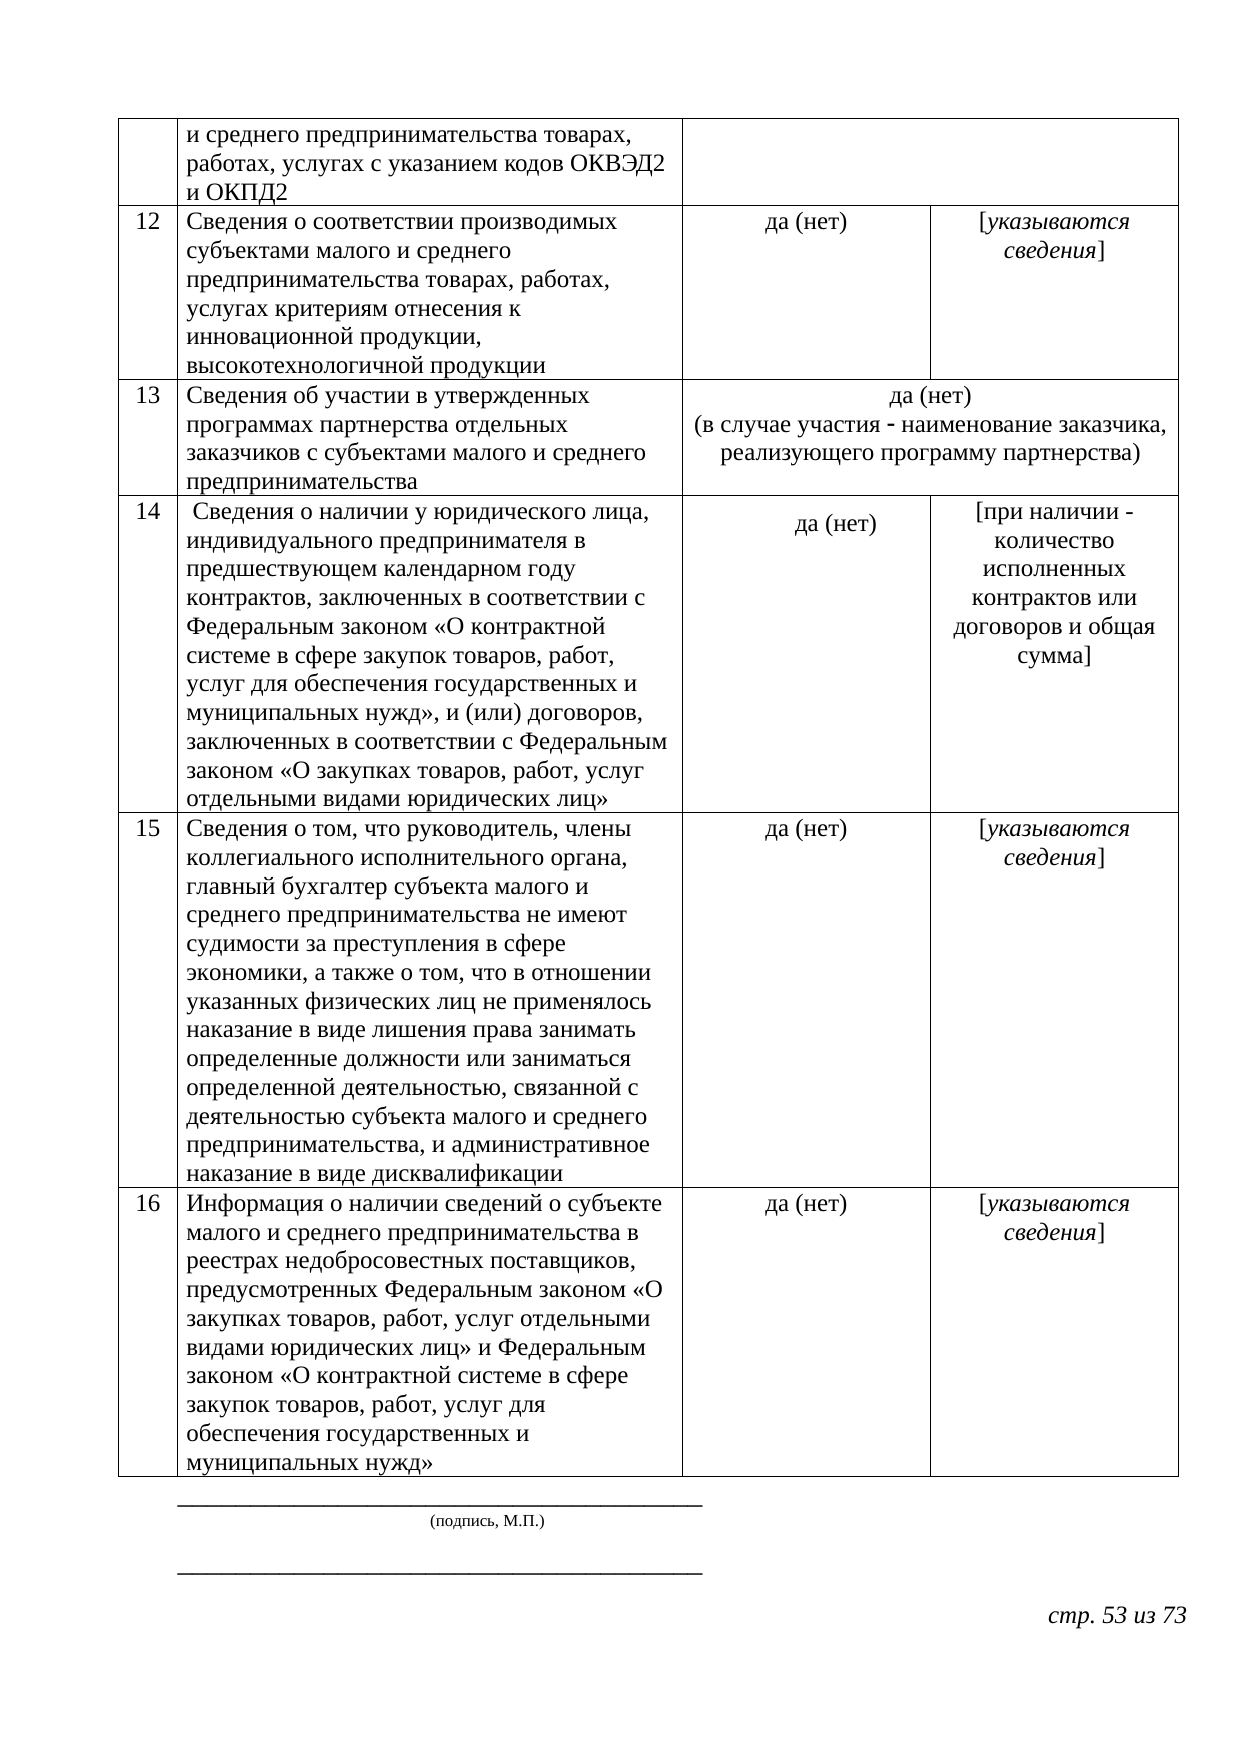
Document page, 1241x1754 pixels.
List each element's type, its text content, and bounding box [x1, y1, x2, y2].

text (подпись, М.П.) [118, 1510, 797, 1544]
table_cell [178, 119, 682, 205]
table_cell Сведения о соответствии производимых субъектами малого и среднего предпринимательства товарах, работах, услугах критериям отнесения к инновационной продукции, высокотехнологичной продукции [178, 206, 682, 379]
table_cell [при наличии - количество исполненных контрактов или договоров и общая сумма] [931, 496, 1178, 812]
table_cell 14 [119, 496, 177, 812]
table_cell Сведения о наличии у юридического лица, индивидуального предпринимателя в предшествующем календарном году контрактов, заключенных в соответствии с Федеральным законом «О контрактной системе в сфере закупок товаров, работ, услуг для обеспечения государственных и муниципальных нужд», и (или) договоров, заключенных в соответствии с Федеральным законом «О закупках товаров, работ, услуг отдельными видами юридических лиц» [178, 496, 682, 812]
table_cell [указываются сведения] [931, 206, 1178, 379]
table_cell да (нет) (в случае участия наименование заказчика, реализующего программу партнерства) [683, 380, 1178, 495]
table_cell 13 [119, 380, 177, 495]
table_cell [683, 119, 1178, 205]
table_cell да (нет) [683, 1188, 930, 1476]
text ____________________________________ [118, 1477, 1181, 1510]
table_cell [указываются сведения] [931, 1188, 1178, 1476]
table_cell 16 [119, 1188, 177, 1476]
table_cell Сведения о том, что руководитель, члены коллегиального исполнительного органа, главный бухгалтер субъекта малого и среднего предпринимательства не имеют судимости за преступления в сфере экономики, а также о том, что в отношении указанных физических лиц не применялось наказание в виде лишения права занимать определенные должности или заниматься определенной деятельностью, связанной с деятельностью субъекта малого и среднего предпринимательства, и административное наказание в виде дисквалификации [178, 813, 682, 1187]
table_cell 15 [119, 813, 177, 1187]
table_cell да (нет) [683, 813, 930, 1187]
table_cell да (нет) [683, 206, 930, 379]
table_cell [указываются сведения] [931, 813, 1178, 1187]
text ____________________________________ [118, 1544, 1181, 1577]
table_cell 12 [119, 206, 177, 379]
table_cell Сведения об участии в утвержденных программах партнерства отдельных заказчиков с субъектами малого и среднего предпринимательства [178, 380, 682, 495]
table_cell да (нет) [683, 496, 930, 812]
table_cell Информация о наличии сведений о субъекте малого и среднего предпринимательства в реестрах недобросовестных поставщиков, предусмотренных Федеральным законом «О закупках товаров, работ, услуг отдельными видами юридических лиц» и Федеральным законом «О контрактной системе в сфере закупок товаров, работ, услуг для обеспечения государственных и муниципальных нужд» [178, 1188, 682, 1476]
table_cell 11 [119, 119, 177, 205]
